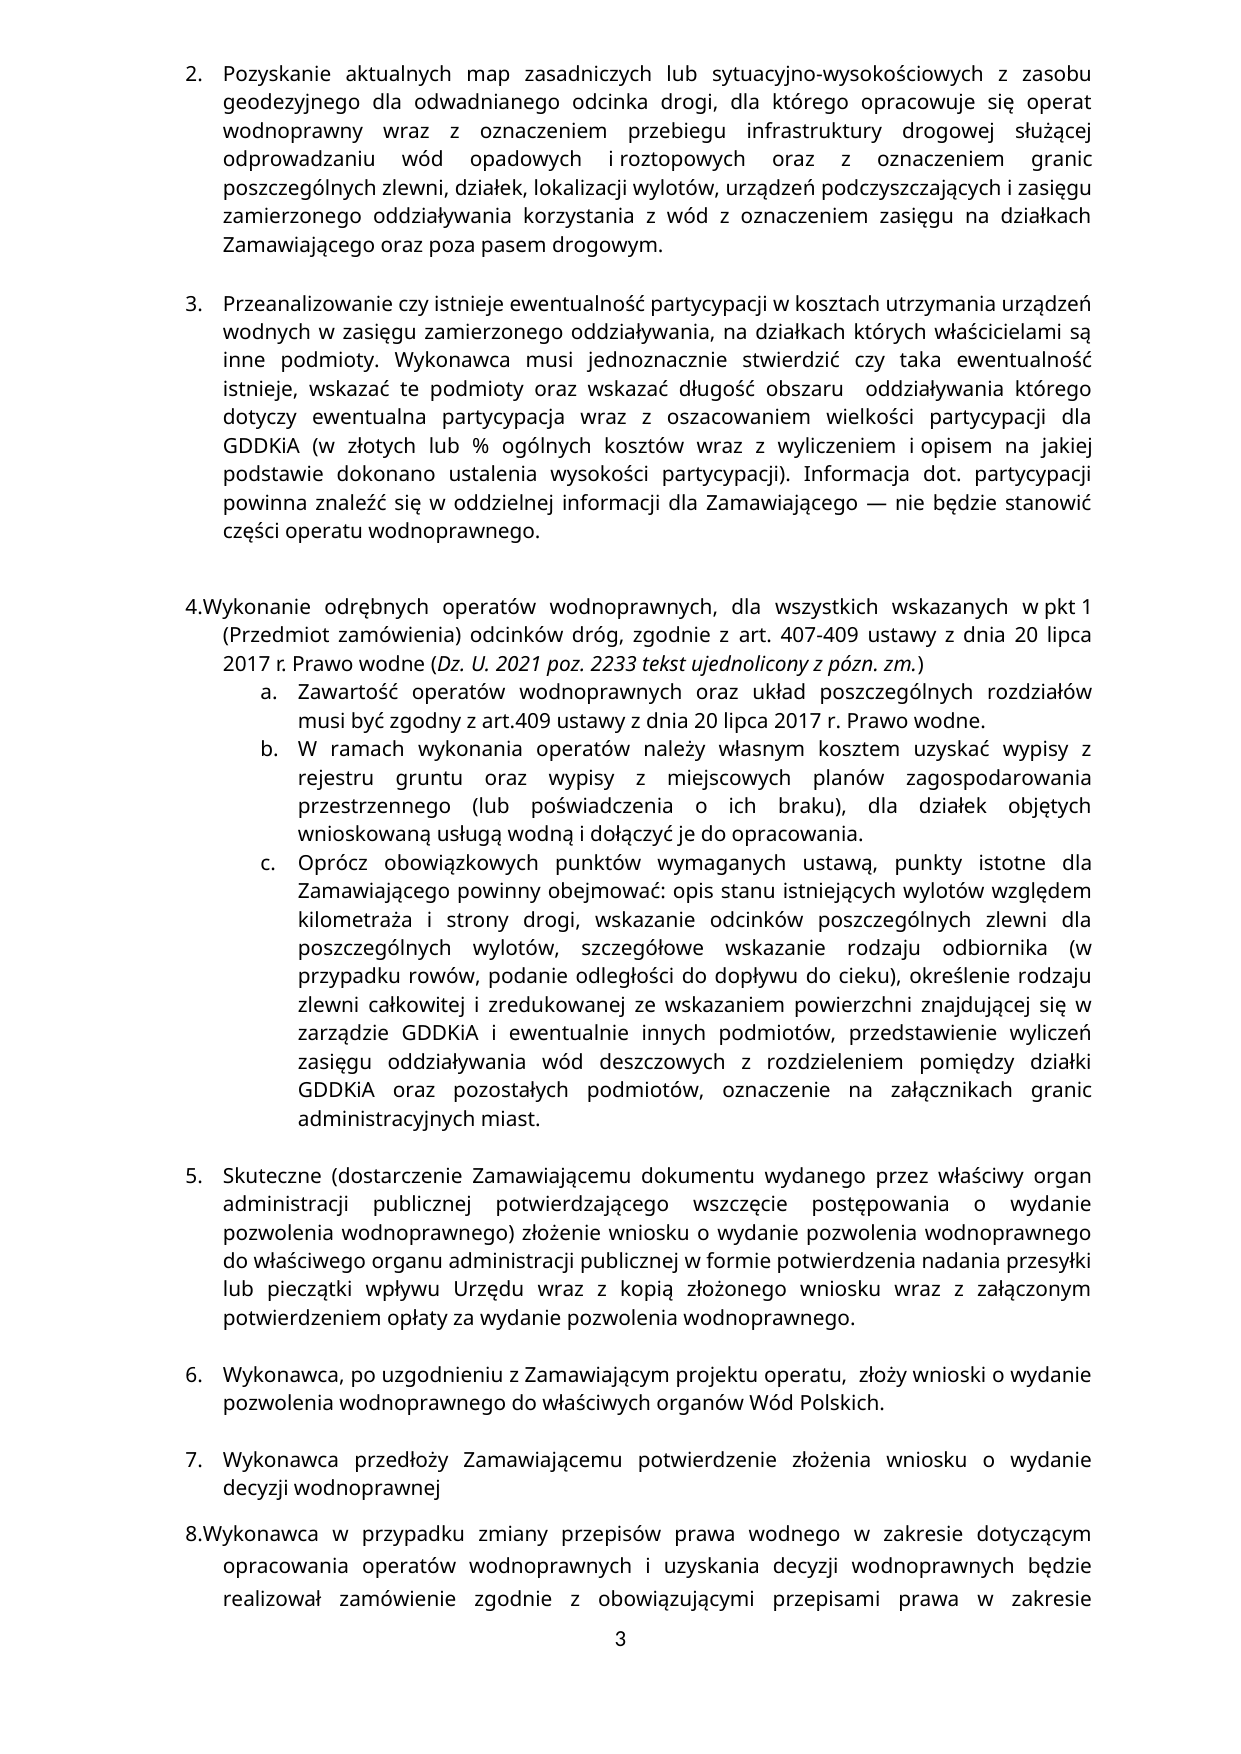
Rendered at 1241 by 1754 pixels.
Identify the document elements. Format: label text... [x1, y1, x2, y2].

list Wykonanie odrębnych operatów wodnoprawnych, dla wszystkich wskazanych w pkt 1 (Przedmiot zamówienia) odcinków dróg, zgodnie z art. 407-409 ustawy z dnia 20 lipca 2017 r. Prawo wodne (Dz. U. 2021 poz. 2233 tekst ujednolicony z pózn. zm.) [185, 592, 1093, 677]
list W ramach wykonania operatów należy własnym kosztem uzyskać wypisy z rejestru gruntu oraz wypisy z miejscowych planów zagospodarowania przestrzennego (lub poświadczenia o ich braku), dla działek objętych wnioskowaną usługą wodną i dołączyć je do opracowania. [260, 734, 1093, 848]
list Pozyskanie aktualnych map zasadniczych lub sytuacyjno-wysokościowych z zasobu geodezyjnego dla odwadnianego odcinka drogi, dla którego opracowuje się operat wodnoprawny wraz z oznaczeniem przebiegu infrastruktury drogowej służącej odprowadzaniu wód opadowych i roztopowych oraz z oznaczeniem granic poszczególnych zlewni, działek, lokalizacji wylotów, urządzeń podczyszczających i zasięgu zamierzonego oddziaływania korzystania z wód z oznaczeniem zasięgu na działkach Zamawiającego oraz poza pasem drogowym. [185, 59, 1093, 258]
list Oprócz obowiązkowych punktów wymaganych ustawą, punkty istotne dla Zamawiającego powinny obejmować: opis stanu istniejących wylotów względem kilometraża i strony drogi, wskazanie odcinków poszczególnych zlewni dla poszczególnych wylotów, szczegółowe wskazanie rodzaju odbiornika (w przypadku rowów, podanie odległości do dopływu do cieku), określenie rodzaju zlewni całkowitej i zredukowanej ze wskazaniem powierzchni znajdującej się w zarządzie GDDKiA i ewentualnie innych podmiotów, przedstawienie wyliczeń zasięgu oddziaływania wód deszczowych z rozdzieleniem pomiędzy działki GDDKiA oraz pozostałych podmiotów, oznaczenie na załącznikach granic administracyjnych miast. [260, 848, 1093, 1132]
list Skuteczne (dostarczenie Zamawiającemu dokumentu wydanego przez właściwy organ administracji publicznej potwierdzającego wszczęcie postępowania o wydanie pozwolenia wodnoprawnego) złożenie wniosku o wydanie pozwolenia wodnoprawnego do właściwego organu administracji publicznej w formie potwierdzenia nadania przesyłki lub pieczątki wpływu Urzędu wraz z kopią złożonego wniosku wraz z załączonym potwierdzeniem opłaty za wydanie pozwolenia wodnoprawnego. [185, 1161, 1093, 1331]
list Wykonawca przedłoży Zamawiającemu potwierdzenie złożenia wniosku o wydanie decyzji wodnoprawnej [185, 1445, 1093, 1502]
list Przeanalizowanie czy istnieje ewentualność partycypacji w kosztach utrzymania urządzeń wodnych w zasięgu zamierzonego oddziaływania, na działkach których właścicielami są inne podmioty. Wykonawca musi jednoznacznie stwierdzić czy taka ewentualność istnieje, wskazać te podmioty oraz wskazać długość obszaru oddziaływania którego dotyczy ewentualna partycypacja wraz z oszacowaniem wielkości partycypacji dla GDDKiA (w złotych lub % ogólnych kosztów wraz z wyliczeniem i opisem na jakiej podstawie dokonano ustalenia wysokości partycypacji). Informacja dot. partycypacji powinna znaleźć się w oddzielnej informacji dla Zamawiającego — nie będzie stanowić części operatu wodnoprawnego. [185, 289, 1093, 545]
list Zawartość operatów wodnoprawnych oraz układ poszczególnych rozdziałów musi być zgodny z art.409 ustawy z dnia 20 lipca 2017 r. Prawo wodne. [260, 677, 1093, 734]
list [185, 1519, 1093, 1612]
list Wykonawca, po uzgodnieniu z Zamawiającym projektu operatu, złoży wnioski o wydanie pozwolenia wodnoprawnego do właściwych organów Wód Polskich. [185, 1360, 1093, 1417]
